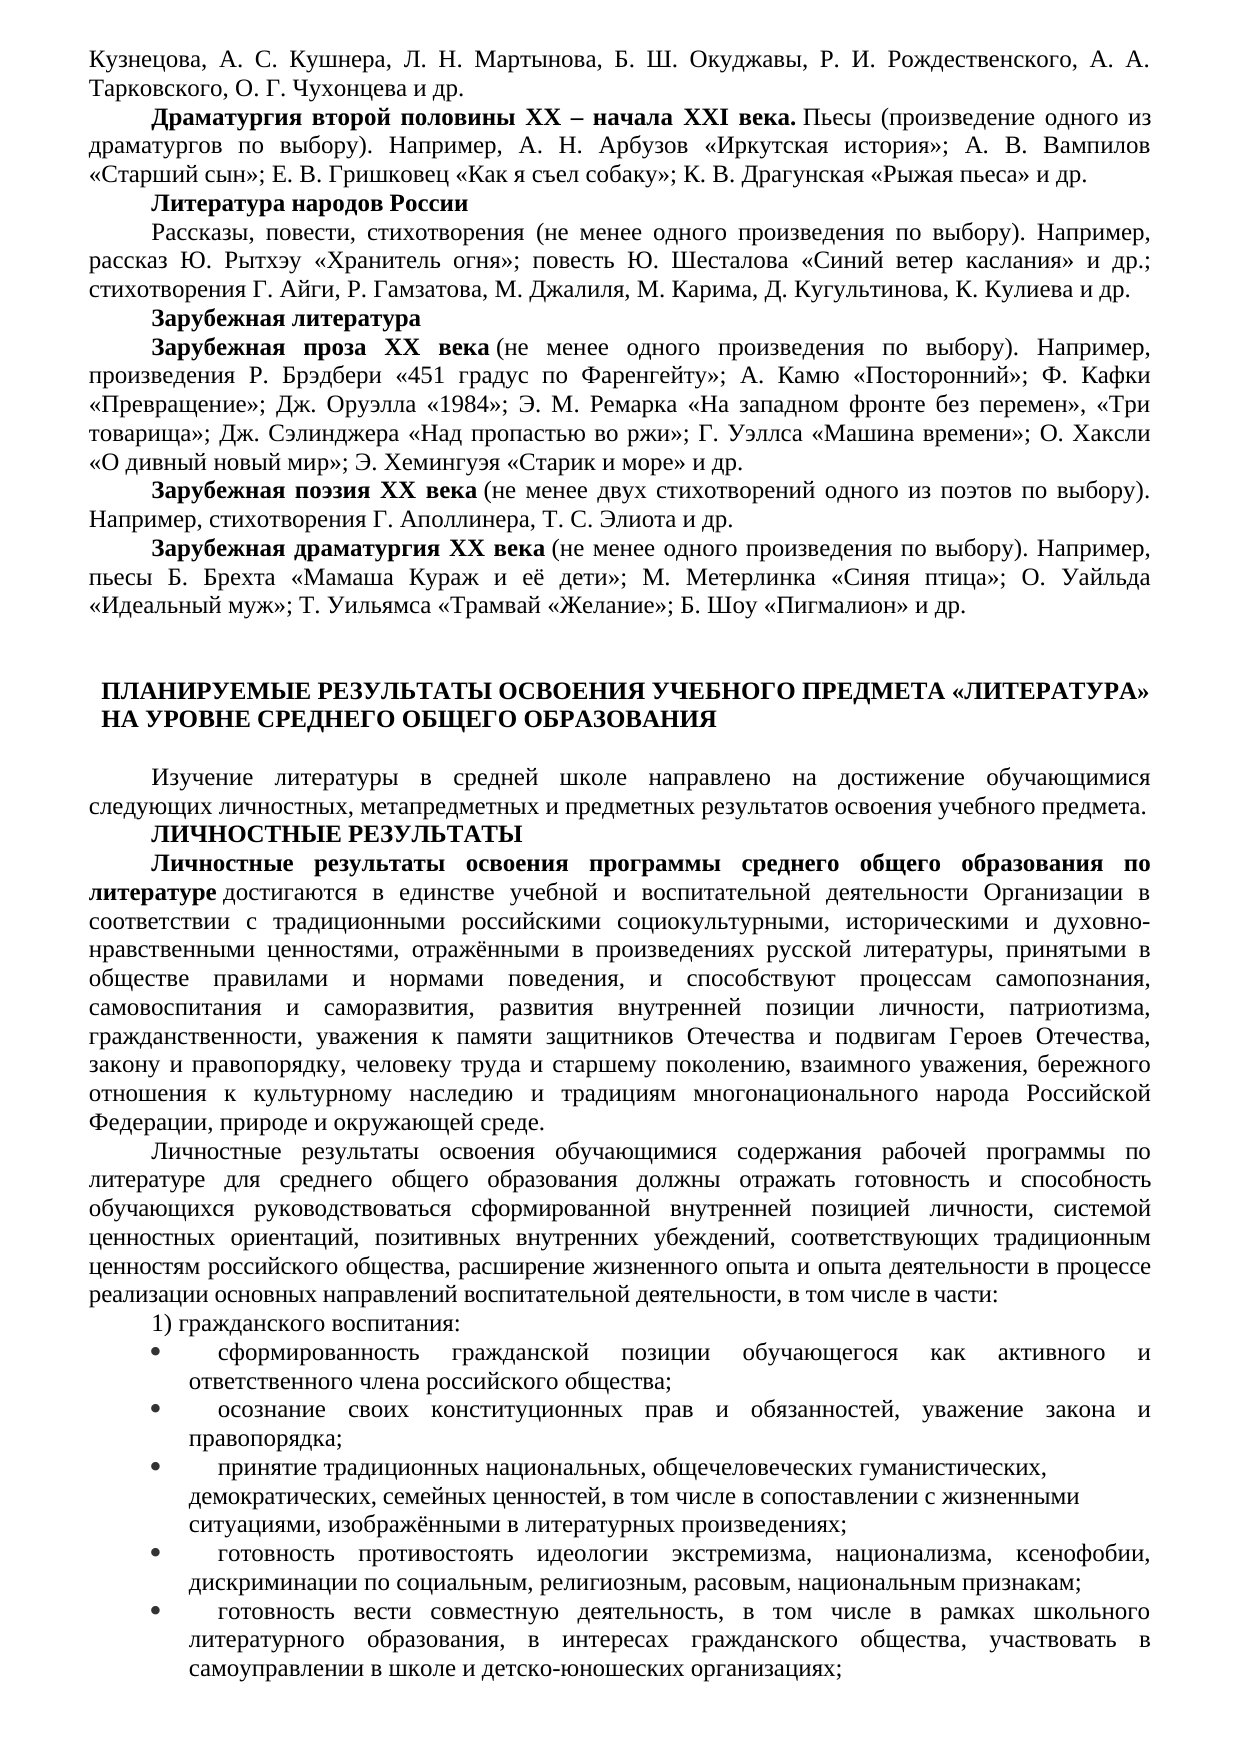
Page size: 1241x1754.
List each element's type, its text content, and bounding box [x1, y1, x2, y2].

text ЛИЧНОСТНЫЕ РЕЗУЛЬТАТЫ [89, 819, 1152, 848]
text ПЛАНИРУЕМЫЕ РЕЗУЛЬТАТЫ ОСВОЕНИЯ УЧЕБНОГО ПРЕДМЕТА «ЛИТЕРАТУРА» НА УРОВНЕ СРЕДНЕГО ОБЩЕГО ОБРАЗОВАНИЯ [101, 676, 1152, 733]
text Зарубежная поэзия XX века ‌(не менее двух стихотворений одного из поэтов по выбору). Например, стихотворения Г. Аполлинера, Т. С. Элиота и др.‌ [89, 476, 1152, 533]
text  готовность вести совместную деятельность, в том числе в рамках школьного литературного образования, в интересах гражданского общества, участвовать в самоуправлении в школе и детско-юношеских организациях; [151, 1596, 1152, 1682]
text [89, 44, 1152, 102]
text 1) гражданского воспитания: [89, 1308, 1152, 1337]
text  осознание своих конституционных прав и обязанностей, уважение закона и правопорядка; [151, 1394, 1152, 1452]
text Драматургия второй половины ХХ – начала XXI века. Пьесы ‌(произведение одного из драматургов по выбору). Например, А. Н. Арбузов «Иркутская история»; А. В. Вампилов «Старший сын»; Е. В. Гришковец «Как я съел собаку»; К. В. Драгунская «Рыжая пьеса» и др.‌ [89, 102, 1152, 188]
text  готовность противостоять идеологии экстремизма, национализма, ксенофобии, дискриминации по социальным, религиозным, расовым, национальным признакам; [151, 1538, 1152, 1596]
text Зарубежная проза XX века ‌(не менее одного произведения по выбору). Например, произведения Р. Брэдбери «451 градус по Фаренгейту»; А. Камю «Посторонний»; Ф. Кафки «Превращение»; Дж. Оруэлла «1984»; Э. М. Ремарка «На западном фронте без перемен», «Три товарища»; Дж. Сэлинджера «Над пропастью во ржи»; Г. Уэллса «Машина времени»; О. Хаксли «О дивный новый мир»; Э. Хемингуэя «Старик и море» и др.‌ [89, 332, 1152, 476]
text  принятие традиционных национальных, общечеловеческих гуманистических, демократических, семейных ценностей, в том числе в сопоставлении с жизненными ситуациями, изображёнными в литературных произведениях; [151, 1452, 1152, 1538]
text Личностные результаты освоения программы среднего общего образования по литературе достигаются в единстве учебной и воспитательной деятельности Организации в соответствии с традиционными российскими социокультурными, историческими и духовно-нравственными ценностями, отражёнными в произведениях русской литературы, принятыми в обществе правилами и нормами поведения, и способствуют процессам самопознания, самовоспитания и саморазвития, развития внутренней позиции личности, патриотизма, гражданственности, уважения к памяти защитников Отечества и подвигам Героев Отечества, закону и правопорядку, человеку труда и старшему поколению, взаимного уважения, бережного отношения к культурному наследию и традициям многонационального народа Российской Федерации, природе и окружающей среде. [89, 848, 1152, 1136]
text  сформированность гражданской позиции обучающегося как активного и ответственного члена российского общества; [151, 1337, 1152, 1394]
text Зарубежная литература [89, 303, 1152, 332]
text Зарубежная драматургия XX века ‌(не менее одного произведения по выбору). Например, пьесы Б. Брехта «Мамаша Кураж и её дети»; М. Метерлинка «Синяя птица»; О. Уайльда «Идеальный муж»; Т. Уильямса «Трамвай «Желание»; Б. Шоу «Пигмалион» и др.‌‌ [89, 533, 1152, 619]
text Литература народов России [89, 188, 1152, 217]
text Личностные результаты освоения обучающимися содержания рабочей программы по литературе для среднего общего образования должны отражать готовность и способность обучающихся руководствоваться сформированной внутренней позицией личности, системой ценностных ориентаций, позитивных внутренних убеждений, соответствующих традиционным ценностям российского общества, расширение жизненного опыта и опыта деятельности в процессе реализации основных направлений воспитательной деятельности, в том числе в части: [89, 1136, 1152, 1308]
text Изучение литературы в средней школе направлено на достижение обучающимися следующих личностных, метапредметных и предметных результатов освоения учебного предмета. [89, 762, 1152, 819]
text Рассказы, повести, стихотворения ‌(не менее одного произведения по выбору). Например, рассказ Ю. Рытхэу «Хранитель огня»; повесть Ю. Шесталова «Синий ветер каслания» и др.; стихотворения Г. Айги, Р. Гамзатова, М. Джалиля, М. Карима, Д. Кугультинова, К. Кулиева и др.‌ [89, 217, 1152, 303]
